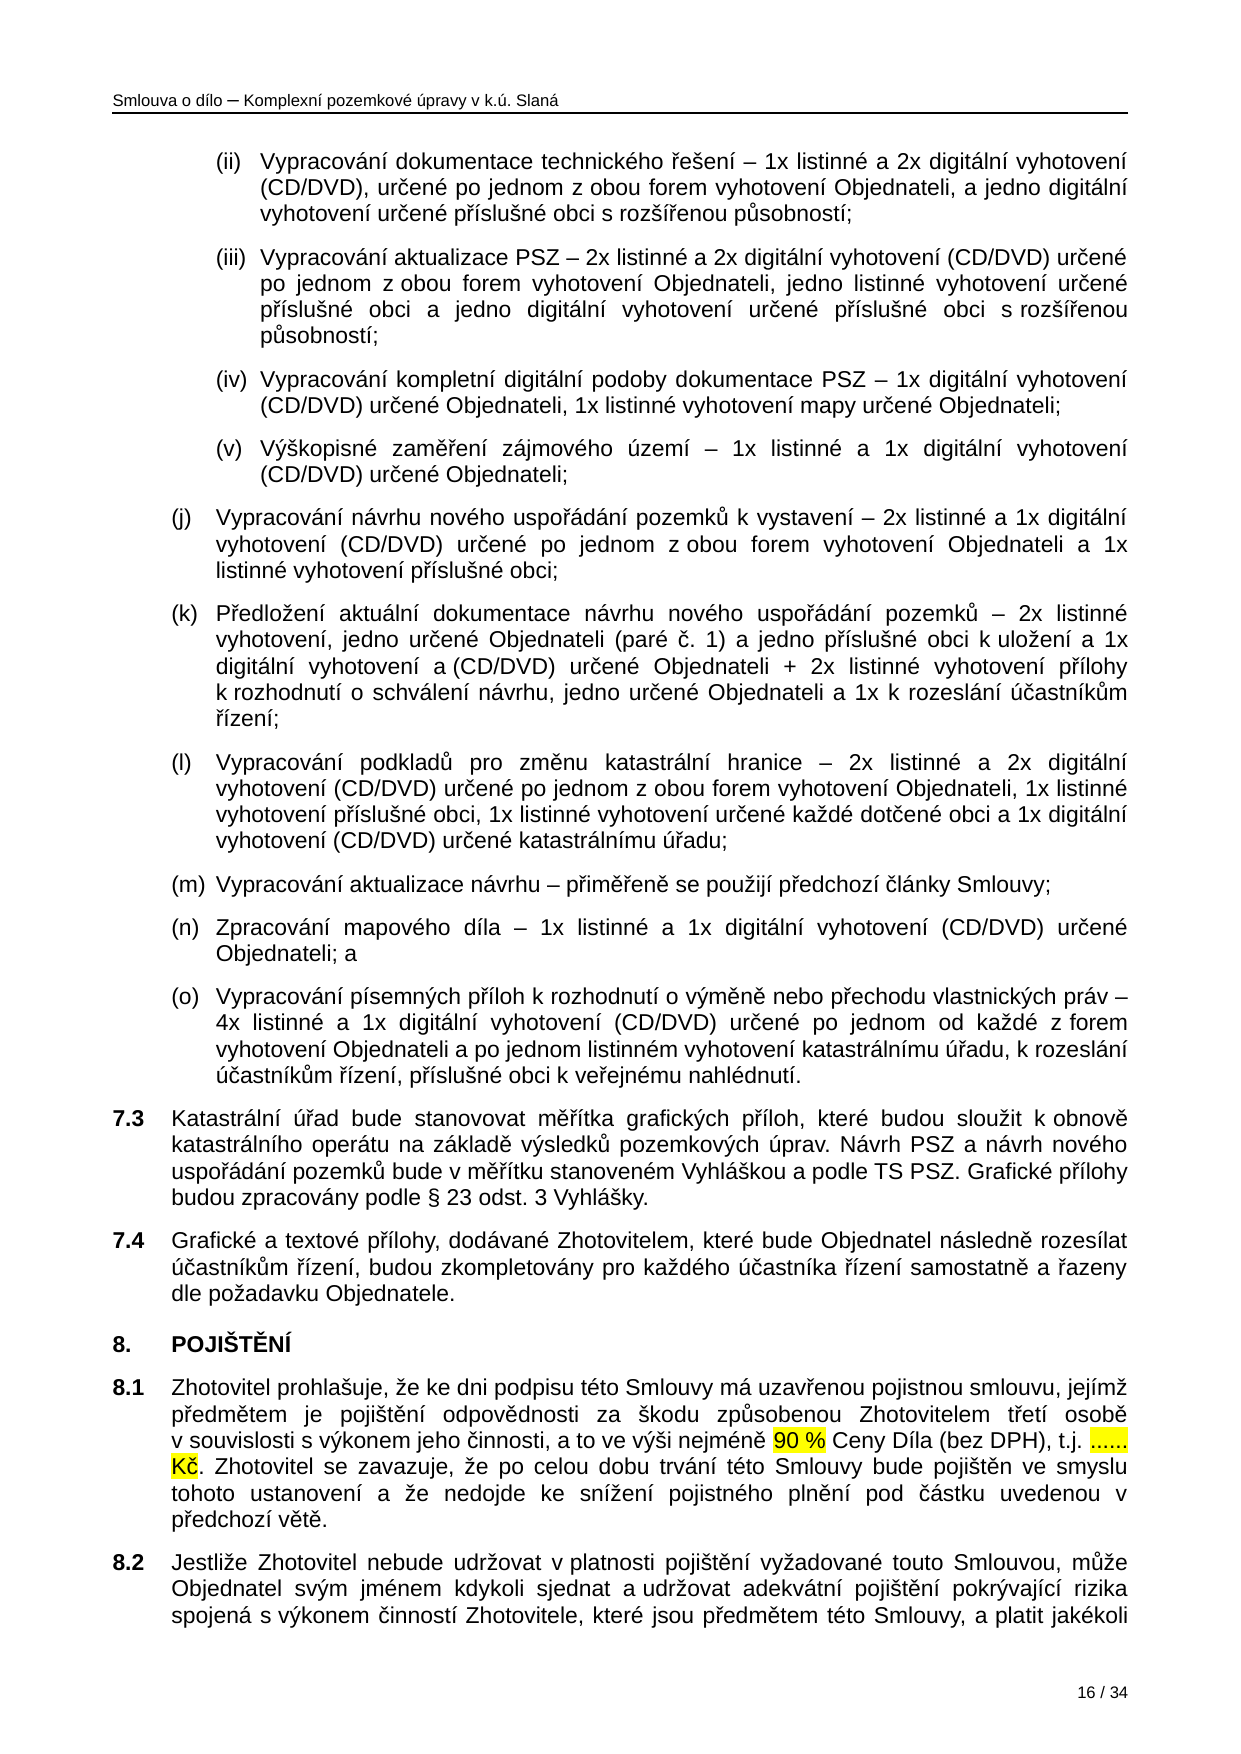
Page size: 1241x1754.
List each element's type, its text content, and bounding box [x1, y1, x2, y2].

list Vypracování dokumentace technického řešení – 1x listinné a 2x digitální vyhotovení (CD/DVD), určené po jednom z obou forem vyhotovení Objednateli, a jedno digitální vyhotovení určené příslušné obci s rozšířenou působností; [216, 148, 1128, 227]
text Pojištění [112, 1331, 1128, 1357]
list Vypracování písemných příloh k rozhodnutí o výměně nebo přechodu vlastnických práv – 4x listinné a 1x digitální vyhotovení (CD/DVD) určené po jednom od každé z forem vyhotovení Objednateli a po jednom listinném vyhotovení katastrálnímu úřadu, k rozeslání účastníkům řízení, příslušné obci k veřejnému nahlédnutí. [171, 983, 1128, 1088]
list Vypracování aktualizace návrhu – přiměřeně se použijí předchozí články Smlouvy; [171, 871, 1128, 897]
list Vypracování návrhu nového uspořádání pozemků k vystavení – 2x listinné a 1x digitální vyhotovení (CD/DVD) určené po jednom z obou forem vyhotovení Objednateli a 1x listinné vyhotovení příslušné obci; [171, 504, 1128, 583]
list Vypracování podkladů pro změnu katastrální hranice – 2x listinné a 2x digitální vyhotovení (CD/DVD) určené po jednom z obou forem vyhotovení Objednateli, 1x listinné vyhotovení příslušné obci, 1x listinné vyhotovení určené každé dotčené obci a 1x digitální vyhotovení (CD/DVD) určené katastrálnímu úřadu; [171, 748, 1128, 854]
list Předložení aktuální dokumentace návrhu nového uspořádání pozemků – 2x listinné vyhotovení, jedno určené Objednateli (paré č. 1) a jedno příslušné obci k uložení a 1x digitální vyhotovení a (CD/DVD) určené Objednateli + 2x listinné vyhotovení přílohy k rozhodnutí o schválení návrhu, jedno určené Objednateli a 1x k rozeslání účastníkům řízení; [171, 600, 1128, 732]
text Grafické a textové přílohy, dodávané Zhotovitelem, které bude Objednatel následně rozesílat účastníkům řízení, budou zkompletovány pro každého účastníka řízení samostatně a řazeny dle požadavku Objednatele. [112, 1227, 1128, 1306]
list Výškopisné zaměření zájmového území – 1x listinné a 1x digitální vyhotovení (CD/DVD) určené Objednateli; [216, 435, 1128, 488]
list Vypracování kompletní digitální podoby dokumentace PSZ – 1x digitální vyhotovení (CD/DVD) určené Objednateli, 1x listinné vyhotovení mapy určené Objednateli; [216, 366, 1128, 418]
list Vypracování aktualizace PSZ – 2x listinné a 2x digitální vyhotovení (CD/DVD) určené po jednom z obou forem vyhotovení Objednateli, jedno listinné vyhotovení určené příslušné obci a jedno digitální vyhotovení určené příslušné obci s rozšířenou působností; [216, 243, 1128, 349]
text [112, 1549, 1128, 1628]
text Zhotovitel prohlašuje, že ke dni podpisu této Smlouvy má uzavřenou pojistnou smlouvu, jejímž předmětem je pojištění odpovědnosti za škodu způsobenou Zhotovitelem třetí osobě v souvislosti s výkonem jeho činnosti, a to ve výši nejméně 90 % Ceny Díla (bez DPH), t.j. ...... Kč. Zhotovitel se zavazuje, že po celou dobu trvání této Smlouvy bude pojištěn ve smyslu tohoto ustanovení a že nedojde ke snížení pojistného plnění pod částku uvedenou v předchozí větě. [112, 1374, 1128, 1532]
list Zpracování mapového díla – 1x listinné a 1x digitální vyhotovení (CD/DVD) určené Objednateli; a [171, 913, 1128, 966]
text Katastrální úřad bude stanovovat měřítka grafických příloh, které budou sloužit k obnově katastrálního operátu na základě výsledků pozemkových úprav. Návrh PSZ a návrh nového uspořádání pozemků bude v měřítku stanoveném Vyhláškou a podle TS PSZ. Grafické přílohy budou zpracovány podle § 23 odst. 3 Vyhlášky. [112, 1105, 1128, 1210]
